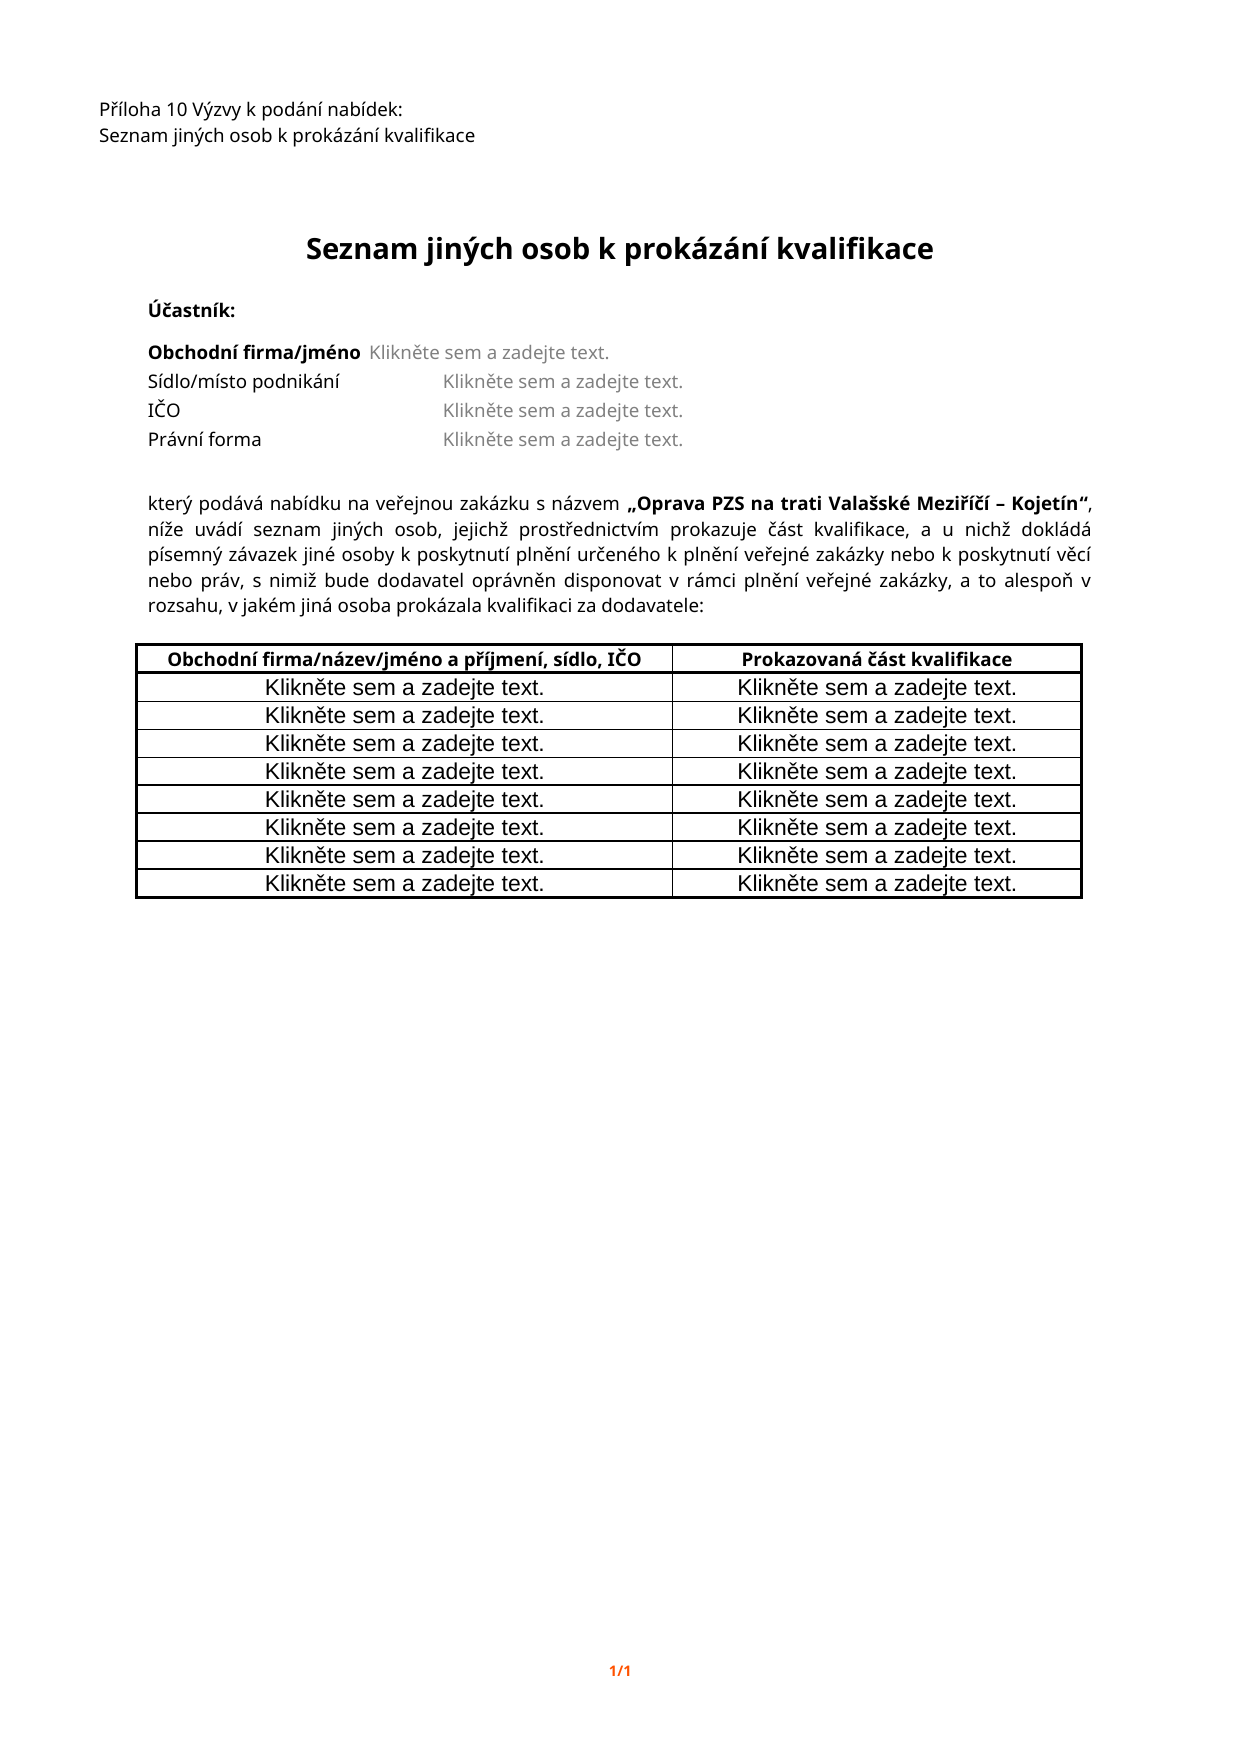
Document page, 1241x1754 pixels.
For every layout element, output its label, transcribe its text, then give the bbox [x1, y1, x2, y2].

title Seznam jiných osob k prokázání kvalifikace [148, 228, 1093, 268]
table_header Prokazovaná část kvalifikace [673, 646, 1080, 671]
text který podává nabídku na veřejnou zakázku s názvem „Oprava PZS na trati Valašské Meziříčí – Kojetín“, níže uvádí seznam jiných osob, jejichž prostřednictvím prokazuje část kvalifikace, a u nichž dokládá písemný závazek jiné osoby k poskytnutí plnění určeného k plnění veřejné zakázky nebo k poskytnutí věcí nebo práv, s nimiž bude dodavatel oprávněn disponovat v rámci plnění veřejné zakázky, a to alespoň v rozsahu, v jakém jiná osoba prokázala kvalifikaci za dodavatele: [148, 490, 1093, 618]
table_header Obchodní firma/název/jméno a příjmení, sídlo, IČO [138, 646, 672, 671]
text Obchodní firma/jméno [148, 336, 1093, 365]
text Účastník: [148, 293, 1093, 324]
text Právní forma [148, 423, 1093, 452]
text Sídlo/místo podnikání [148, 365, 1093, 394]
text IČO [148, 394, 1093, 423]
